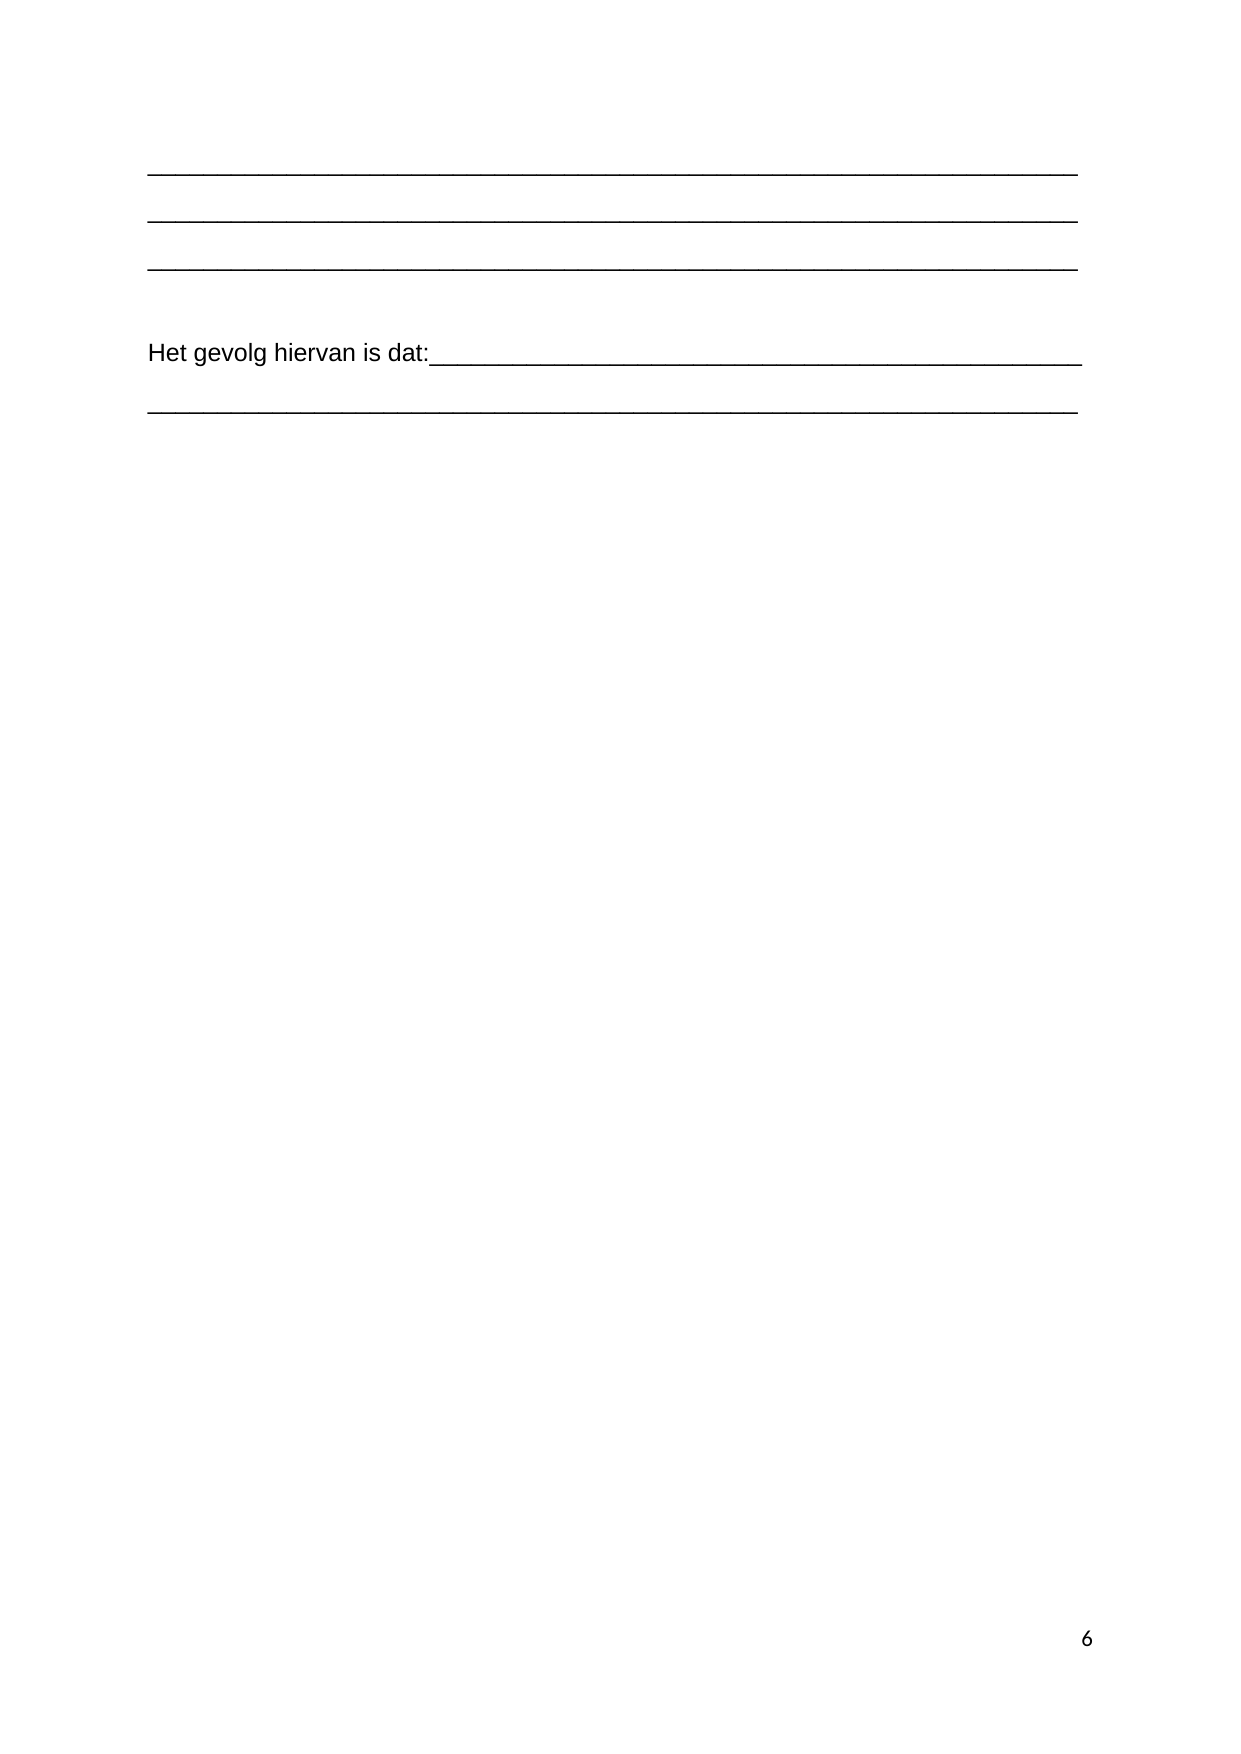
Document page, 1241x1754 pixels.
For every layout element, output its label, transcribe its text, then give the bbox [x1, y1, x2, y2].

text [148, 148, 1093, 176]
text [148, 195, 1093, 224]
text Het gevolg hiervan is dat:_______________________________________________ [148, 338, 1093, 367]
text ___________________________________________________________________ [148, 386, 1093, 415]
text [148, 243, 1093, 272]
